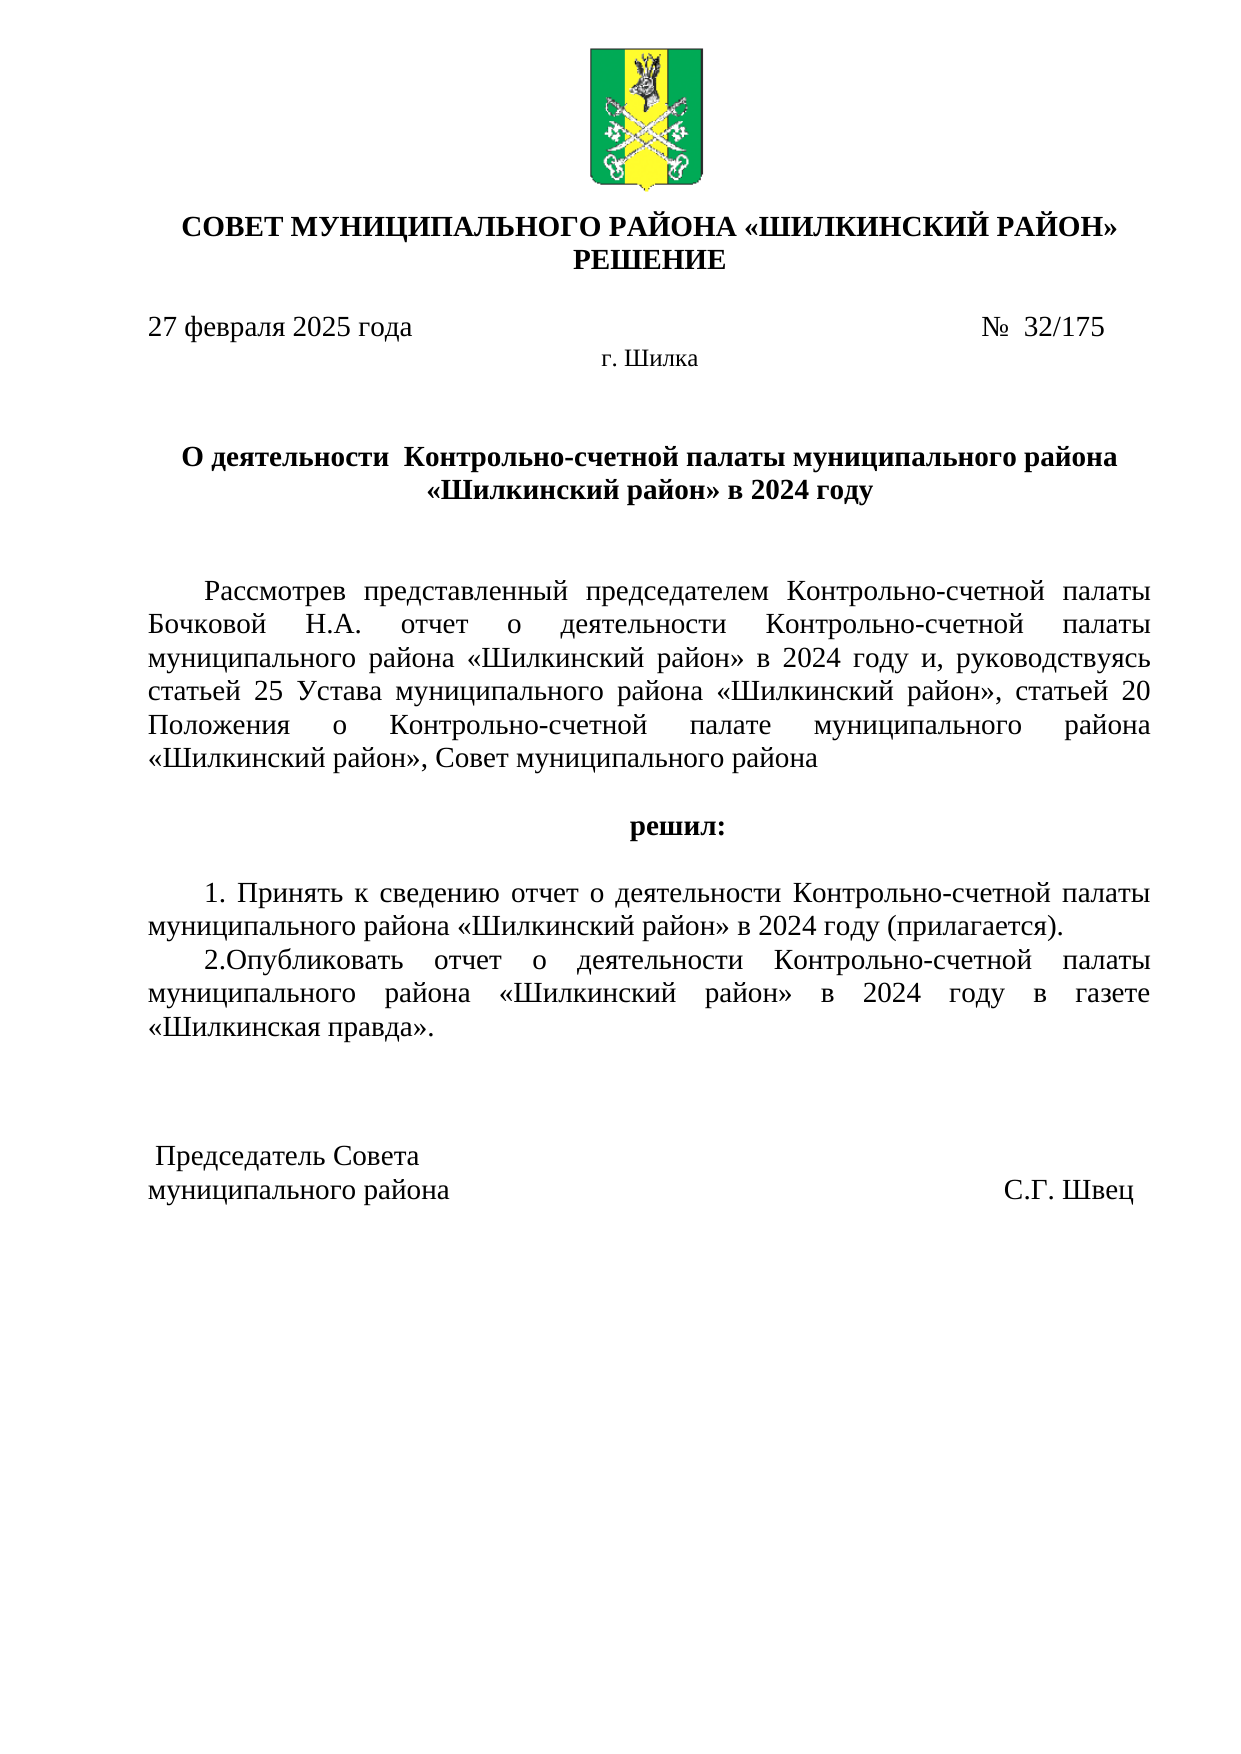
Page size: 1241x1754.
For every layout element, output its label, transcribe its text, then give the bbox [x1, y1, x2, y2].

text г. Шилка [148, 343, 1152, 372]
text 1. Принять к сведению отчет о деятельности Контрольно-счетной палаты муниципального района «Шилкинский район» в 2024 году (прилагается). [148, 875, 1152, 942]
text муниципального района С.Г. Швец [148, 1172, 1152, 1205]
picture [587, 44, 712, 195]
text СОВЕТ МУНИЦИПАЛЬНОГО РАЙОНА «ШИЛКИНСКИЙ РАЙОН» [148, 209, 1152, 242]
text решил: [148, 808, 1152, 841]
text Рассмотрев представленный председателем Контрольно-счетной палаты Бочковой Н.А. отчет о деятельности Контрольно-счетной палаты муниципального района «Шилкинский район» в 2024 году и, руководствуясь статьей 25 Устава муниципального района «Шилкинский район», статьей 20 Положения о Контрольно-счетной палате муниципального района «Шилкинский район», Совет муниципального района [148, 573, 1152, 774]
text 27 февраля 2025 года № 32/175 [148, 309, 1152, 343]
subtitle РЕШЕНИЕ [148, 242, 1152, 276]
text 2.Опубликовать отчет о деятельности Контрольно-счетной палаты муниципального района «Шилкинский район» в 2024 году в газете «Шилкинская правда». [148, 942, 1152, 1042]
text Председатель Совета [148, 1138, 1152, 1172]
text О деятельности Контрольно-счетной палаты муниципального района «Шилкинский район» в 2024 году [148, 439, 1152, 506]
